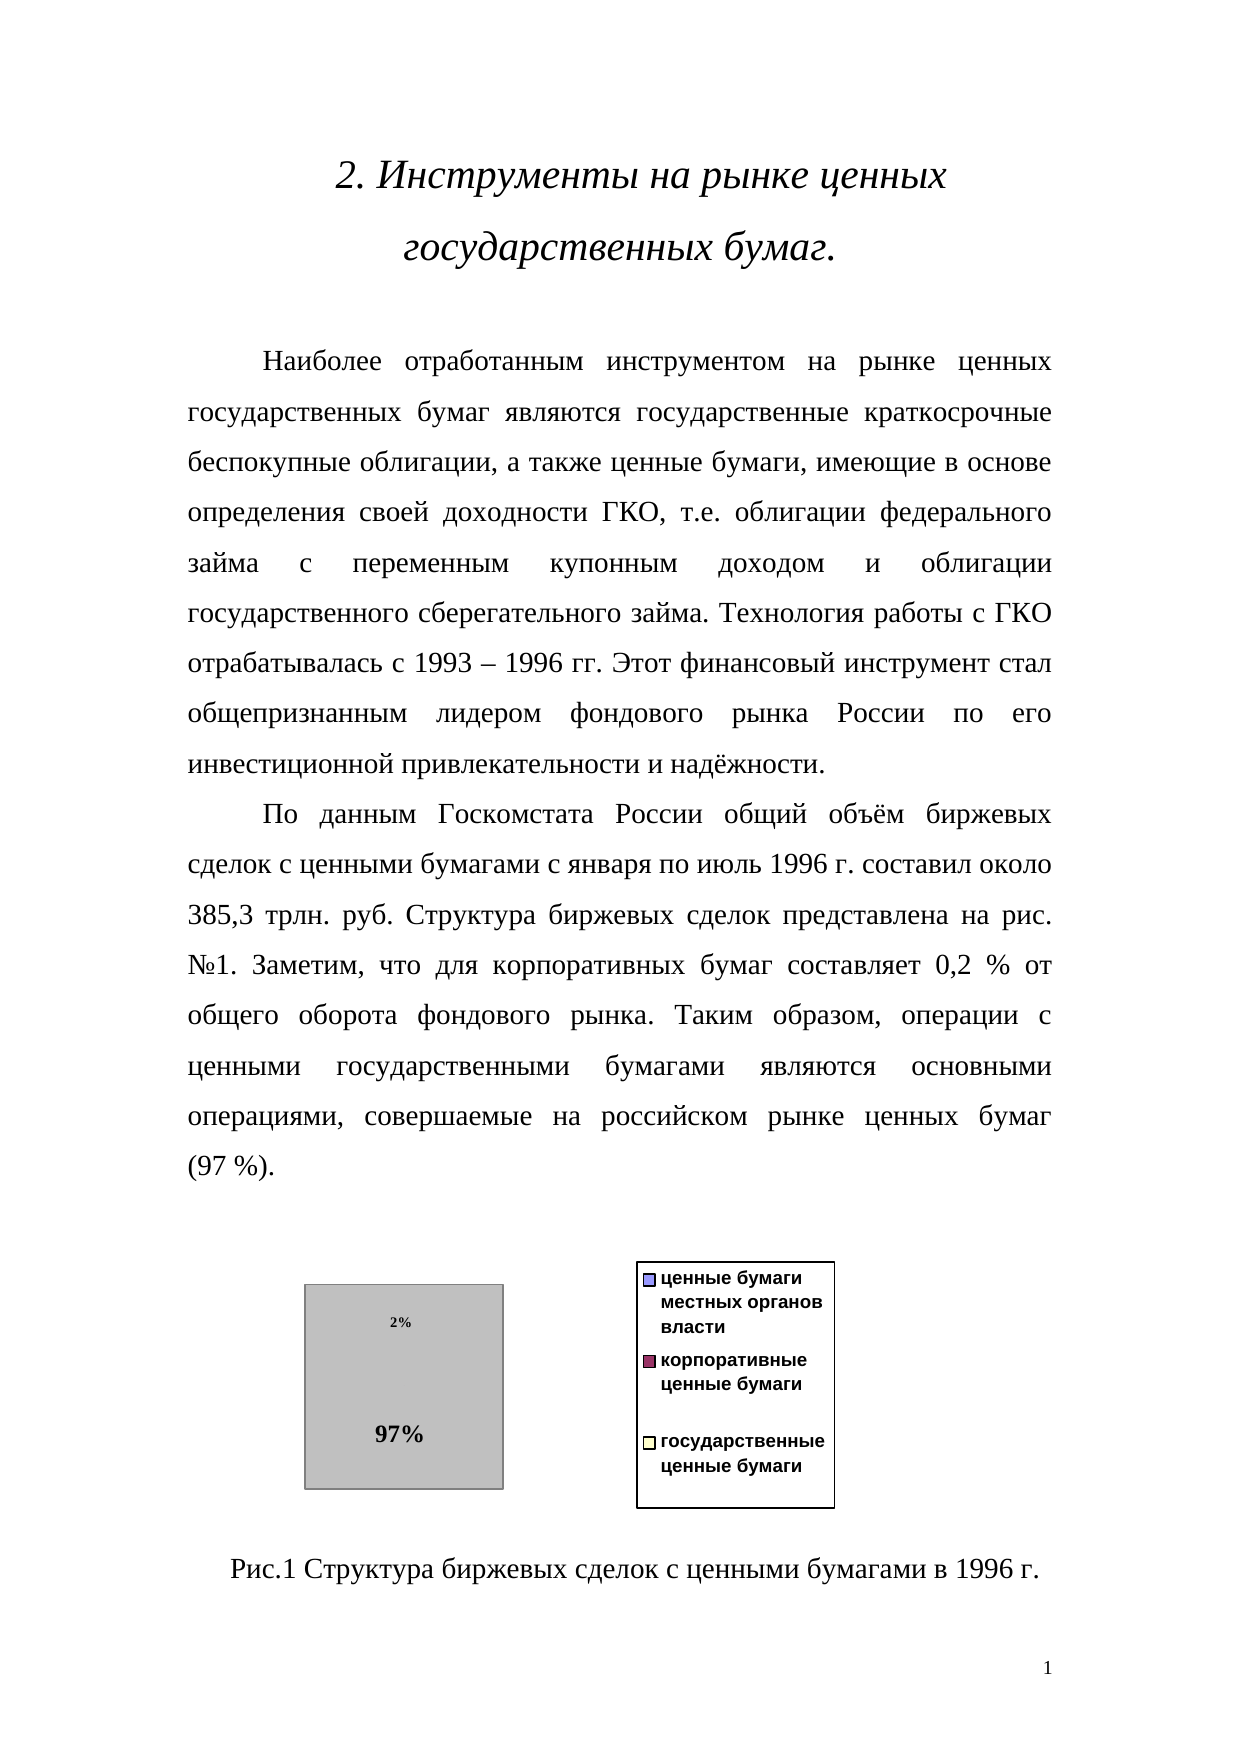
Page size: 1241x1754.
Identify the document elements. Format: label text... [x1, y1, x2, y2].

text По данным Госкомстата России общий объём биржевых сделок с ценными бумагами с января по июль 1996 г. составил около 385,3 трлн. руб. Структура биржевых сделок представлена на рис. №1. Заметим, что для корпоративных бумаг составляет 0,2 % от общего оборота фондового рынка. Таким образом, операции с ценными государственными бумагами являются основными операциями, совершаемые на российском рынке ценных бумаг (97 %). [187, 796, 1053, 1182]
text 2. Инструменты на рынке ценных государственных бумаг. [187, 150, 1053, 270]
text Рис.1 Структура биржевых сделок с ценными бумагами в 1996 г. [187, 1551, 1053, 1584]
text Наиболее отработанным инструментом на рынке ценных государственных бумаг являются государственные краткосрочные беспокупные облигации, а также ценные бумаги, имеющие в основе определения своей доходности ГКО, т.е. облигации федерального займа с переменным купонным доходом и облигации государственного сберегательного займа. Технология работы с ГКО отрабатывалась с 1993 – 1996 гг. Этот финансовый инструмент стал общепризнанным лидером фондового рынка России по его инвестиционной привлекательности и надёжности. [187, 343, 1053, 779]
